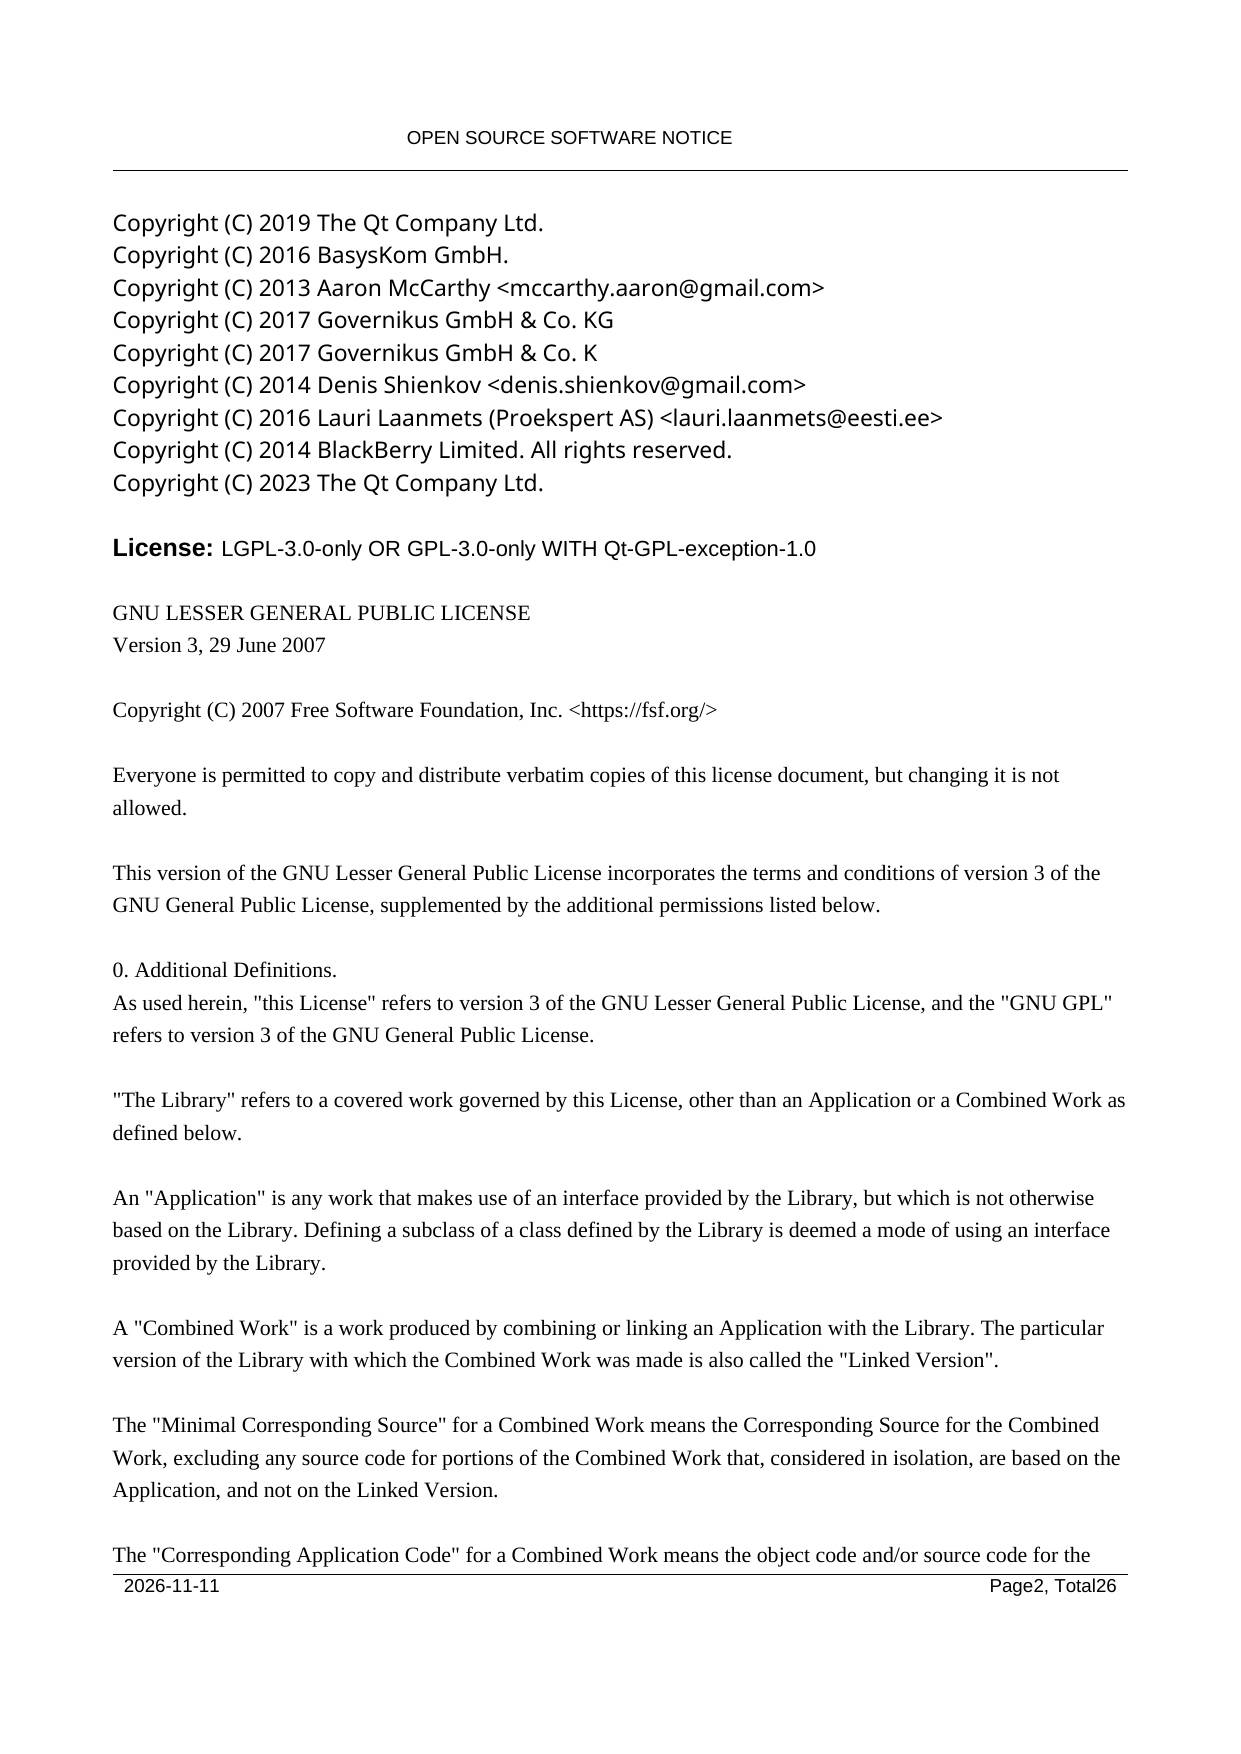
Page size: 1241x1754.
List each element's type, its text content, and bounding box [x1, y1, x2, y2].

text As used herein, "this License" refers to version 3 of the GNU Lesser General Public License, and the "GNU GPL" refers to version 3 of the GNU General Public License. [112, 986, 1128, 1051]
text A "Combined Work" is a work produced by combining or linking an Application with the Library. The particular version of the Library with which the Combined Work was made is also called the "Linked Version". [112, 1311, 1128, 1376]
text License: LGPL-3.0-only OR GPL-3.0-only WITH Qt-GPL-exception-1.0 [112, 531, 1128, 564]
text An "Application" is any work that makes use of an interface provided by the Library, but which is not otherwise based on the Library. Defining a subclass of a class defined by the Library is deemed a mode of using an interface provided by the Library. [112, 1181, 1128, 1279]
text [112, 1539, 1128, 1571]
text Everyone is permitted to copy and distribute verbatim copies of this license document, but changing it is not allowed. [112, 759, 1128, 824]
text Version 3, 29 June 2007 [112, 629, 1128, 661]
text "The Library" refers to a covered work governed by this License, other than an Application or a Combined Work as defined below. [112, 1084, 1128, 1149]
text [112, 206, 1128, 531]
text The "Minimal Corresponding Source" for a Combined Work means the Corresponding Source for the Combined Work, excluding any source code for portions of the Combined Work that, considered in isolation, are based on the Application, and not on the Linked Version. [112, 1409, 1128, 1506]
text GNU LESSER GENERAL PUBLIC LICENSE [112, 564, 1128, 629]
text Copyright (C) 2007 Free Software Foundation, Inc. <https://fsf.org/> [112, 694, 1128, 726]
text This version of the GNU Lesser General Public License incorporates the terms and conditions of version 3 of the GNU General Public License, supplemented by the additional permissions listed below. [112, 856, 1128, 921]
text 0. Additional Definitions. [112, 954, 1128, 986]
